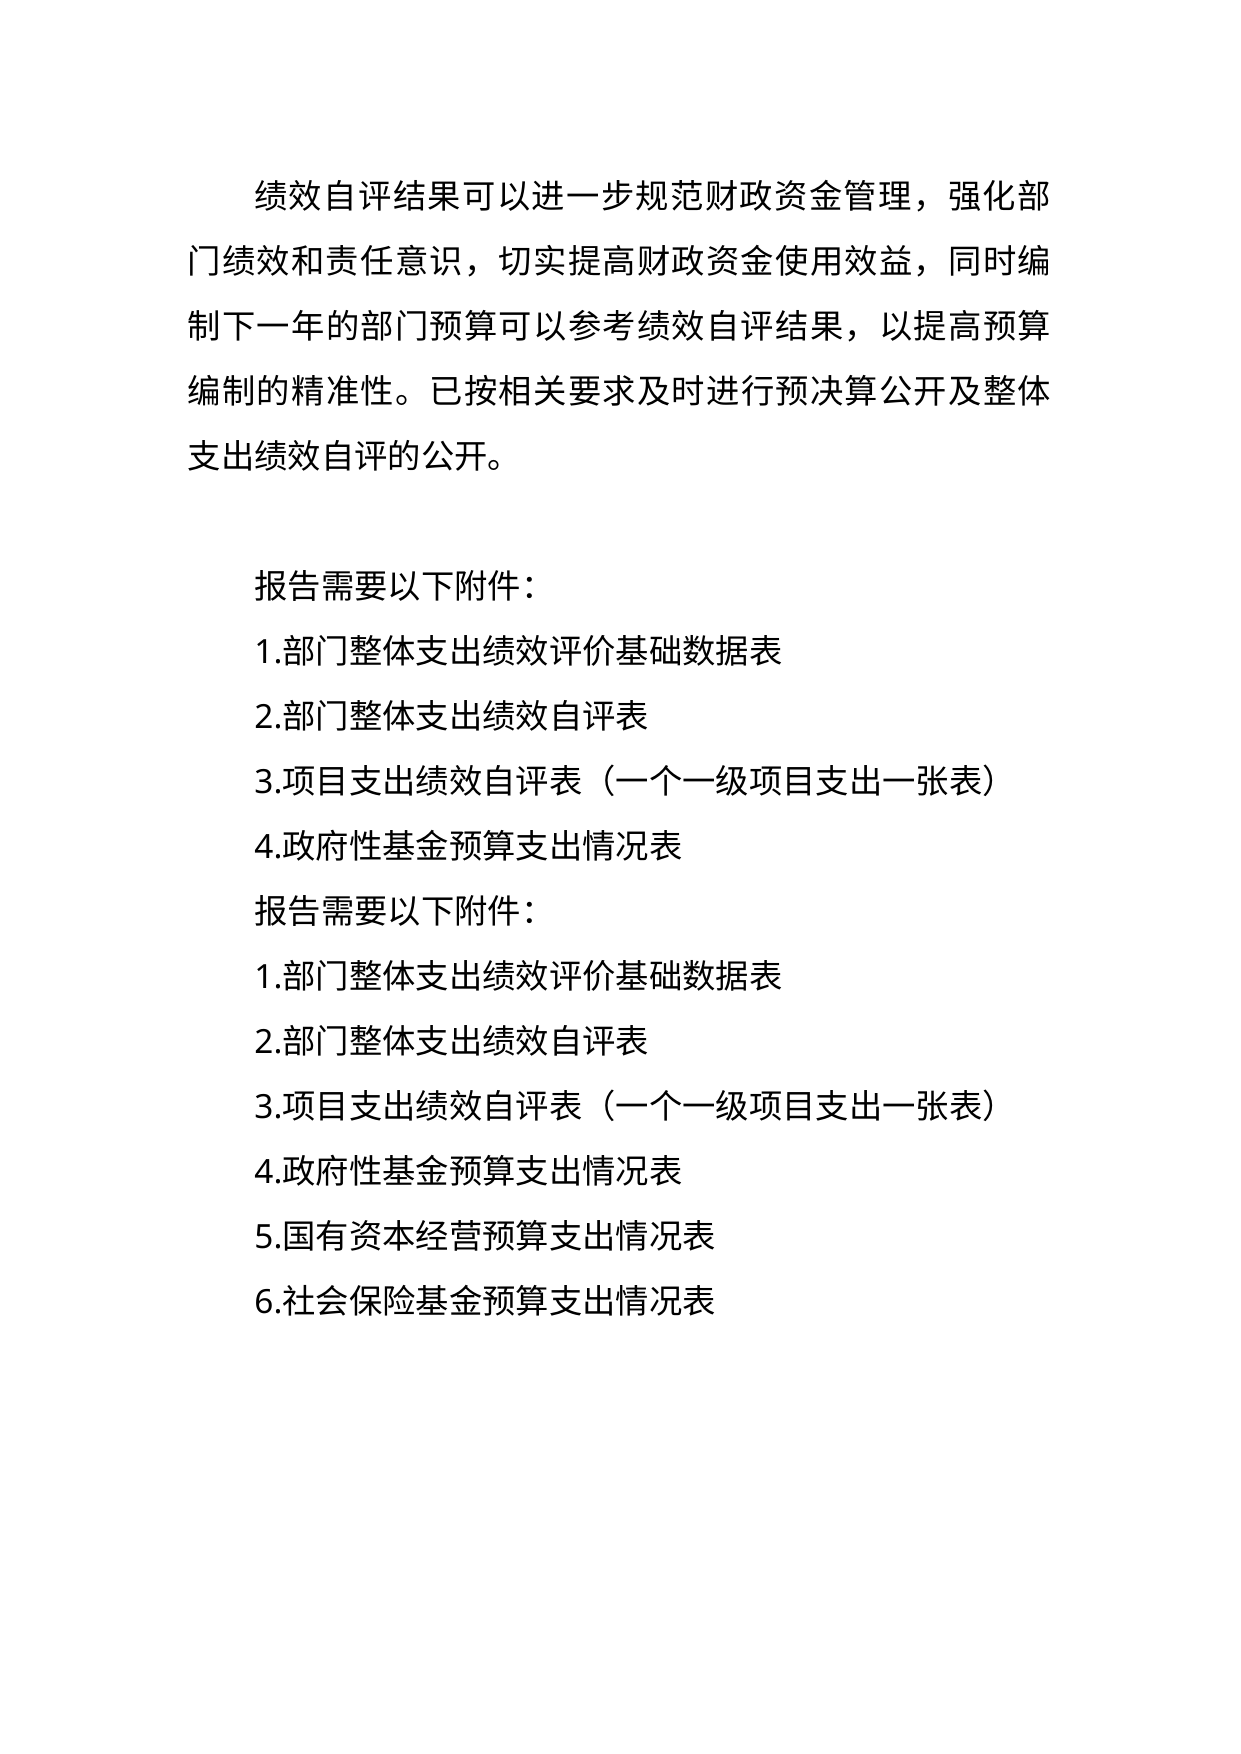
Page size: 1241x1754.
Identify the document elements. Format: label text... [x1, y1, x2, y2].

text 4.政府性基金预算支出情况表 [187, 1137, 1053, 1202]
text 5.国有资本经营预算支出情况表 [187, 1202, 1053, 1267]
text 3.项目支出绩效自评表（一个一级项目支出一张表） [187, 747, 1053, 812]
text 6.社会保险基金预算支出情况表 [187, 1267, 1053, 1332]
text 报告需要以下附件： [187, 552, 1053, 617]
text 3.项目支出绩效自评表（一个一级项目支出一张表） [187, 1072, 1053, 1137]
text 1.部门整体支出绩效评价基础数据表 [187, 617, 1053, 682]
text 4.政府性基金预算支出情况表 [187, 812, 1053, 877]
text 2.部门整体支出绩效自评表 [187, 682, 1053, 747]
list 绩效自评结果可以进一步规范财政资金管理，强化部门绩效和责任意识，切实提高财政资金使用效益，同时编制下一年的部门预算可以参考绩效自评结果，以提高预算编制的精准性。已按相关要求及时进行预决算公开及整体支出绩效自评的公开。 [187, 162, 1053, 487]
text 2.部门整体支出绩效自评表 [187, 1007, 1053, 1072]
text 1.部门整体支出绩效评价基础数据表 [187, 942, 1053, 1007]
text 报告需要以下附件： [187, 877, 1053, 942]
